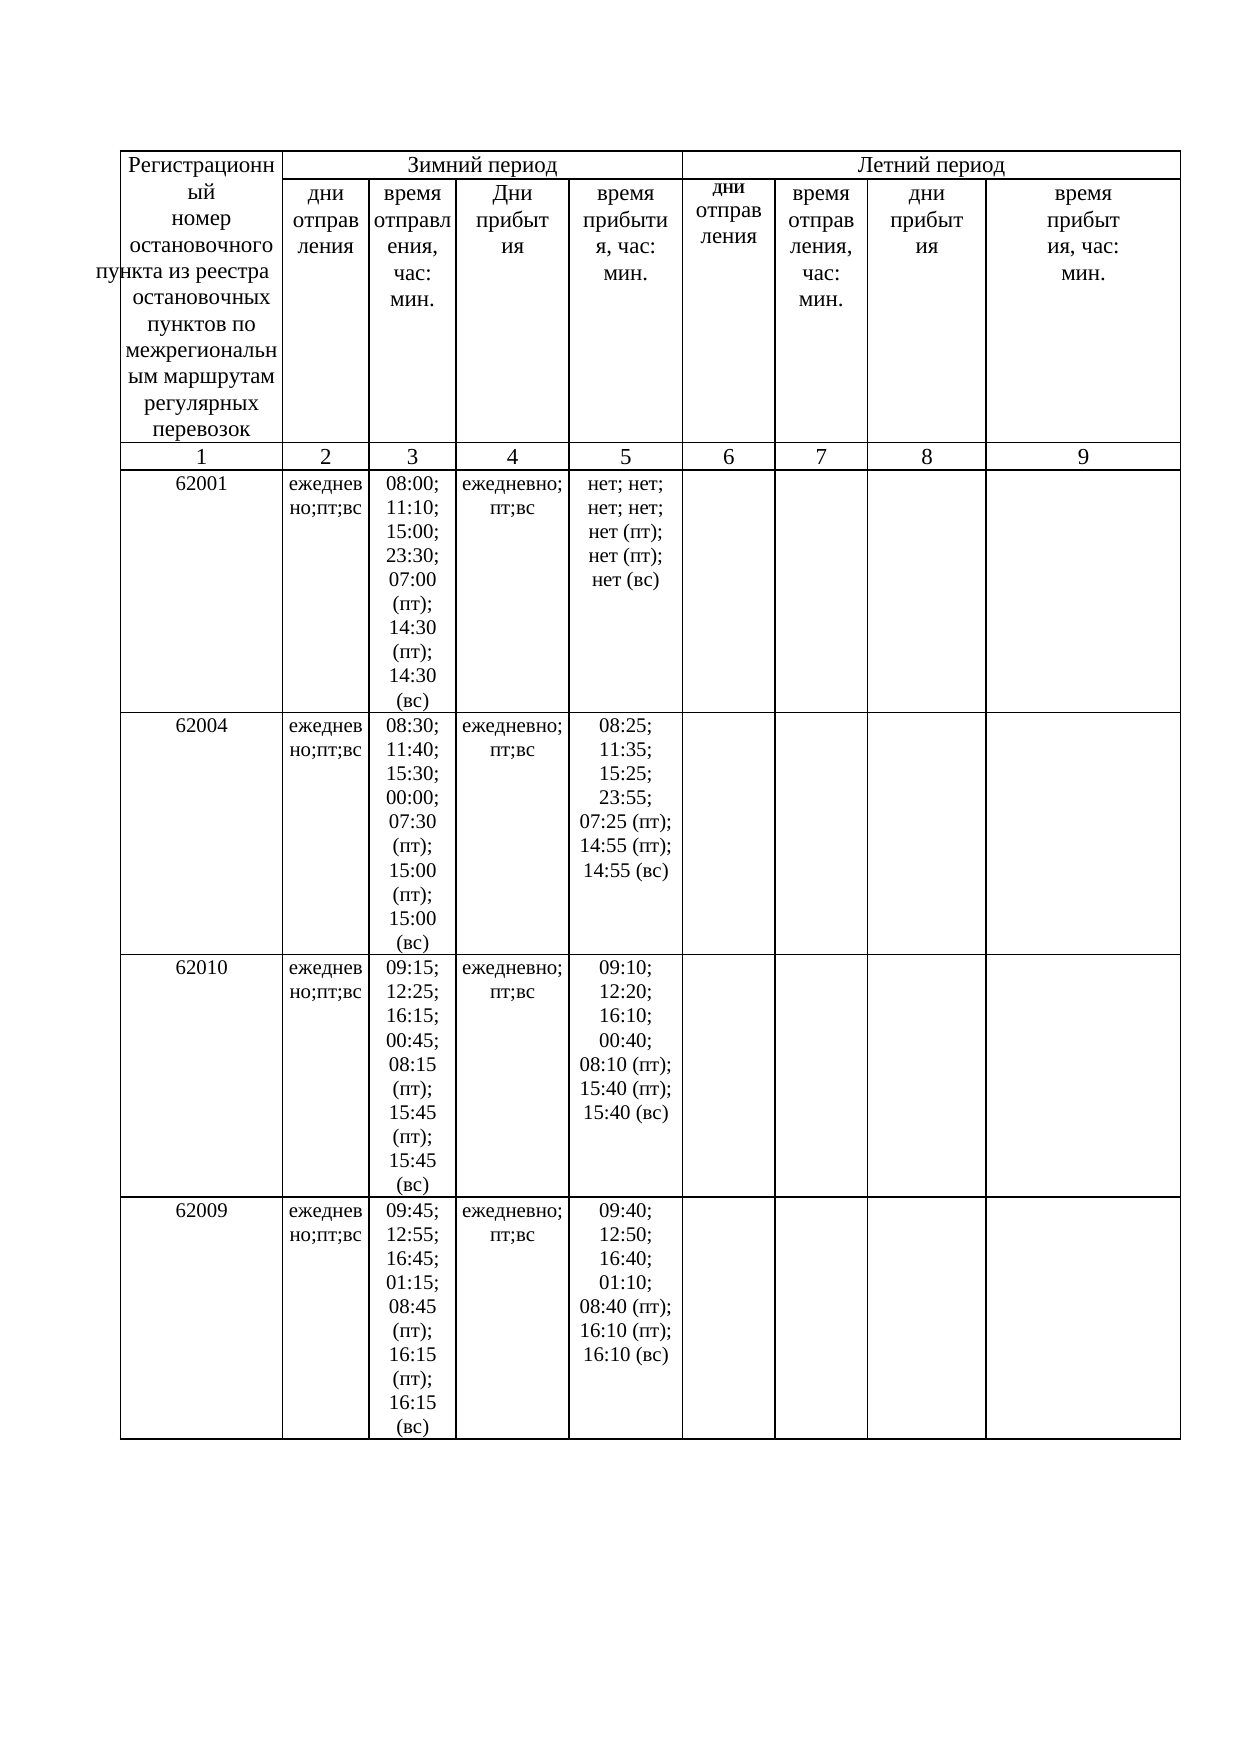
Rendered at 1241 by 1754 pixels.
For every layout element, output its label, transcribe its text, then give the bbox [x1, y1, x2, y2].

table_cell [776, 471, 867, 712]
table_cell 8 [868, 443, 985, 469]
table_cell [683, 1198, 774, 1438]
table_cell [868, 471, 985, 712]
table_cell время отправ ления, час: мин. [776, 180, 867, 441]
table_cell 3 [370, 443, 455, 469]
table_cell 62001 [121, 471, 282, 712]
table_cell [868, 955, 985, 1196]
table_header Летний период [683, 152, 1180, 178]
table_cell 09:10; 12:20; 16:10; 00:40; 08:10 (пт); 15:40 (пт); 15:40 (вс) [570, 955, 682, 1196]
table_cell ежедневно;пт;вс [457, 1198, 568, 1438]
table_cell 9 [987, 443, 1180, 469]
table_cell ежедневно;пт;вс [457, 713, 568, 954]
table_cell 6 [683, 443, 774, 469]
table_cell [776, 955, 867, 1196]
table_cell ДНИ отправ ления [683, 180, 774, 441]
table_cell нет; нет; нет; нет; нет (пт); нет (пт); нет (вс) [570, 471, 682, 712]
table_cell 4 [457, 443, 568, 469]
table_cell дни отправ ления [283, 180, 368, 441]
table_cell ежедневно;пт;вс [457, 955, 568, 1196]
table_cell время прибыти я, час: мин. [570, 180, 682, 441]
table_cell 08:00; 11:10; 15:00; 23:30; 07:00 (пт); 14:30 (пт); 14:30 (вс) [370, 471, 455, 712]
table_cell [868, 713, 985, 954]
table_header Зимний период [283, 152, 682, 178]
table_cell 62004 [121, 713, 282, 954]
table_cell [868, 1198, 985, 1438]
table_cell [987, 713, 1180, 954]
table_cell 62009 [121, 1198, 282, 1438]
table_cell 09:40; 12:50; 16:40; 01:10; 08:40 (пт); 16:10 (пт); 16:10 (вс) [570, 1198, 682, 1438]
table_cell время прибыт ия, час: мин. [987, 180, 1180, 441]
table_cell время отправл ения, час: мин. [370, 180, 455, 441]
table_cell ежедневно;пт;вс [457, 471, 568, 712]
table_cell ежедневно;пт;вс [283, 471, 368, 712]
table_cell [683, 471, 774, 712]
table_cell 08:30; 11:40; 15:30; 00:00; 07:30 (пт); 15:00 (пт); 15:00 (вс) [370, 713, 455, 954]
table_cell [987, 955, 1180, 1196]
table_cell [683, 955, 774, 1196]
table_cell [987, 471, 1180, 712]
table_cell 09:15; 12:25; 16:15; 00:45; 08:15 (пт); 15:45 (пт); 15:45 (вс) [370, 955, 455, 1196]
table_cell 1 [121, 443, 282, 469]
table_header Регистрационный номер остановочного пункта из реестра остановочных пунктов по межрегиональным маршрутам регулярных перевозок [121, 152, 282, 441]
table_cell ежедневно;пт;вс [283, 1198, 368, 1438]
table_cell Дни прибыт ия [457, 180, 568, 441]
table_cell 2 [283, 443, 368, 469]
table_cell 62010 [121, 955, 282, 1196]
table_cell дни прибыт ия [868, 180, 985, 441]
table_cell [776, 1198, 867, 1438]
table_cell [987, 1198, 1180, 1438]
table_cell 09:45; 12:55; 16:45; 01:15; 08:45 (пт); 16:15 (пт); 16:15 (вс) [370, 1198, 455, 1438]
table_cell 7 [776, 443, 867, 469]
table_cell ежедневно;пт;вс [283, 713, 368, 954]
table_cell [683, 713, 774, 954]
table_cell [776, 713, 867, 954]
table_cell ежедневно;пт;вс [283, 955, 368, 1196]
table_cell 08:25; 11:35; 15:25; 23:55; 07:25 (пт); 14:55 (пт); 14:55 (вс) [570, 713, 682, 954]
table_cell 5 [570, 443, 682, 469]
